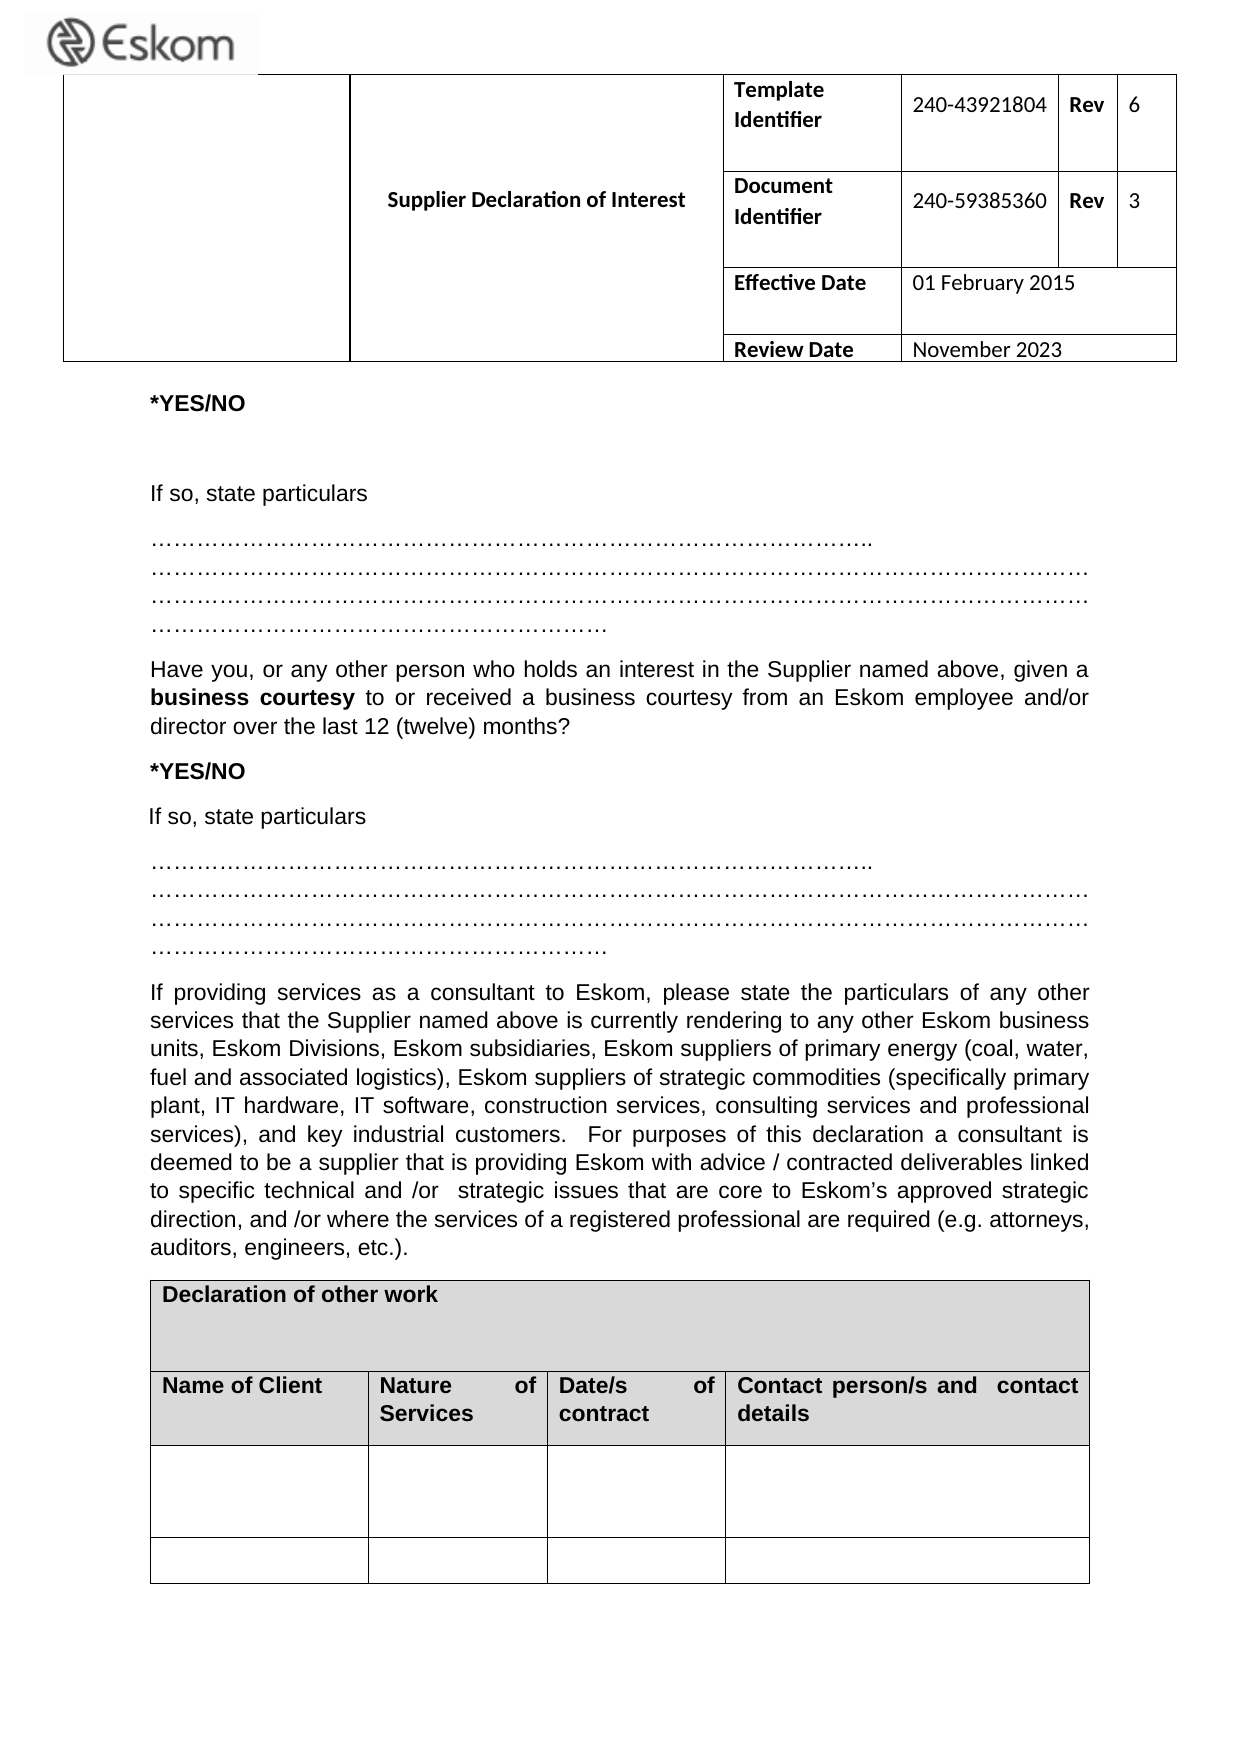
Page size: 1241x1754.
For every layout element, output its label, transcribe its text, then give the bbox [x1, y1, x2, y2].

text Have you, or any other person who holds an interest in the Supplier named above, given a business courtesy to or received a business courtesy from an Eskom employee and/or director over the last 12 (twelve) months? [150, 656, 1090, 739]
table_cell [726, 1446, 1089, 1537]
table_cell Nature of Services [369, 1372, 547, 1445]
text *YES/NO [150, 758, 1090, 784]
text If so, state particulars [150, 480, 1090, 507]
table_cell [151, 1538, 368, 1583]
table_cell Name of Client [151, 1372, 368, 1445]
table_cell [369, 1538, 547, 1583]
table_header Declaration of other work [151, 1281, 1089, 1371]
table_cell [151, 1446, 368, 1537]
table_cell [726, 1538, 1089, 1583]
text …………………………………………………………………………………..……………………………………………………………………………………………………………………………………………………………………………………………………………………………………………………………………………… [150, 525, 1090, 637]
text *YES/NO [150, 390, 1090, 416]
table_cell Date/s of contract [548, 1372, 725, 1445]
table_cell [548, 1538, 725, 1583]
table_cell [548, 1446, 725, 1537]
text If providing services as a consultant to Eskom, please state the particulars of any other services that the Supplier named above is currently rendering to any other Eskom business units, Eskom Divisions, Eskom subsidiaries, Eskom suppliers of primary energy (coal, water, fuel and associated logistics), Eskom suppliers of strategic commodities (specifically primary plant, IT hardware, IT software, construction services, consulting services and professional services), and key industrial customers. For purposes of this declaration a consultant is deemed to be a supplier that is providing Eskom with advice / contracted deliverables linked to specific technical and /or strategic issues that are core to Eskom’s approved strategic direction, and /or where the services of a registered professional are required (e.g. attorneys, auditors, engineers, etc.). [150, 978, 1090, 1261]
table_cell [369, 1446, 547, 1537]
text …………………………………………………………………………………..……………………………………………………………………………………………………………………………………………………………………………………………………………………………………………………………………………… [150, 848, 1090, 960]
text If so, state particulars [59, 803, 1090, 829]
table_cell Contact person/s and contact details [726, 1372, 1089, 1445]
